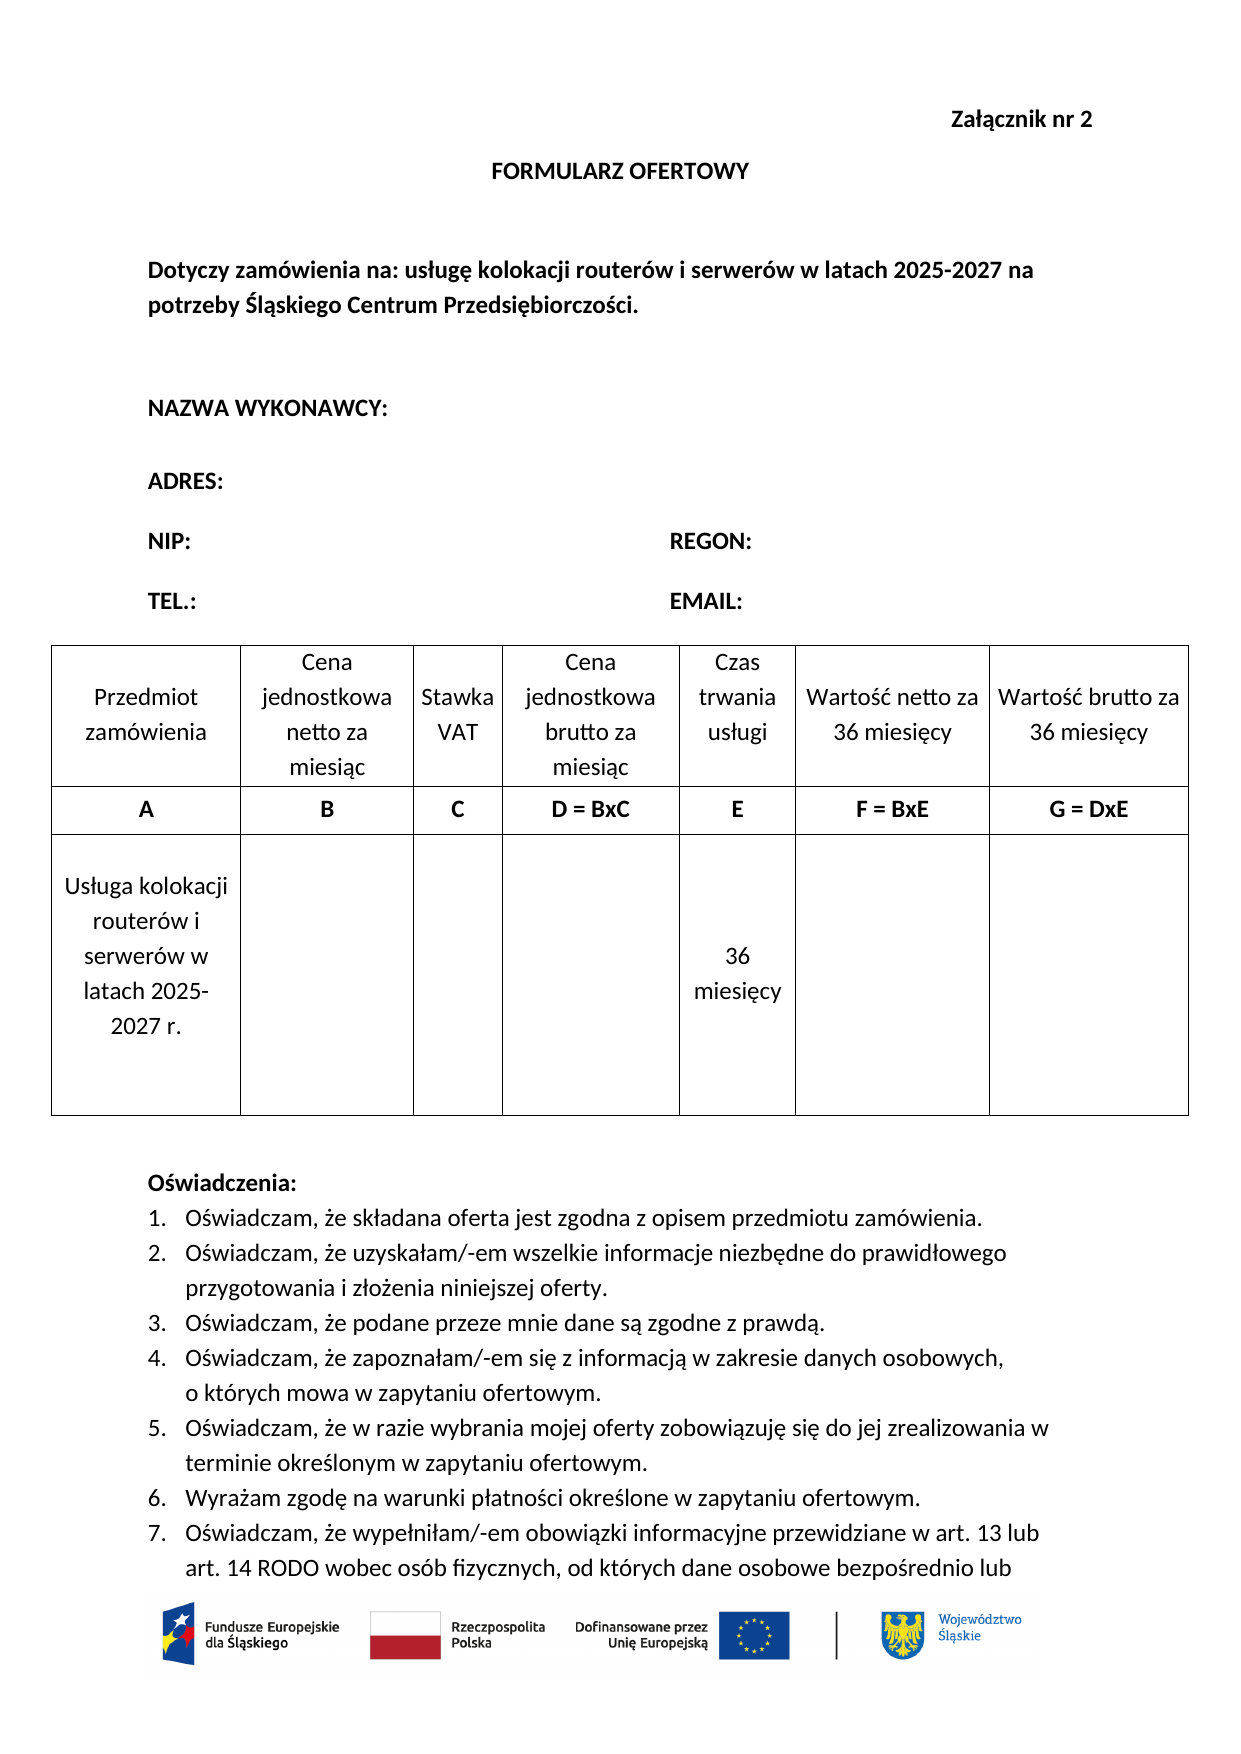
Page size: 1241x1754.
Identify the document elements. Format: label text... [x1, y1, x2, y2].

list Wyrażam zgodę na warunki płatności określone w zapytaniu ofertowym. [148, 1482, 1093, 1513]
table_cell [414, 835, 502, 1115]
text Dotyczy zamówienia na: usługę kolokacji routerów i serwerów w latach 2025-2027 na potrzeby Śląskiego Centrum Przedsiębiorczości. [148, 254, 1093, 320]
list Oświadczam, że uzyskałam/-em wszelkie informacje niezbędne do prawidłowego przygotowania i złożenia niniejszej oferty. [148, 1237, 1093, 1303]
table_cell C [414, 787, 502, 834]
list Oświadczam, że składana oferta jest zgodna z opisem przedmiotu zamówienia. [148, 1202, 1093, 1233]
table_header Cena jednostkowa brutto za miesiąc [503, 646, 679, 786]
table_header Wartość netto za 36 miesięcy [796, 646, 989, 786]
table_cell [990, 835, 1188, 1115]
text ADRES: [148, 465, 1093, 496]
text Oświadczenia: [148, 1167, 1093, 1198]
table_cell [796, 835, 989, 1115]
table_cell F = BxE [796, 787, 989, 834]
table_cell E [680, 787, 795, 834]
text TEL.: EMAIL: [148, 585, 1093, 616]
table_header Cena jednostkowa netto za miesiąc [241, 646, 413, 786]
text NAZWA WYKONAWCY: [148, 393, 1093, 423]
table_cell A [52, 787, 240, 834]
table_header Czas trwania usługi [680, 646, 795, 786]
text Załącznik nr 2 [148, 103, 1093, 134]
text FORMULARZ OFERTOWY [148, 155, 1093, 186]
table_cell D = BxC [503, 787, 679, 834]
table_cell Usługa kolokacji routerów i serwerów w latach 2025-2027 r. [52, 835, 240, 1115]
text NIP: REGON: [148, 525, 1093, 556]
table_header Przedmiot zamówienia [52, 646, 240, 786]
table_header Stawka VAT [414, 646, 502, 786]
table_cell G = DxE [990, 787, 1188, 834]
list Oświadczam, że podane przeze mnie dane są zgodne z prawdą. [148, 1307, 1093, 1338]
table_cell [503, 835, 679, 1115]
picture [147, 1586, 1037, 1681]
table_header Wartość brutto za 36 miesięcy [990, 646, 1188, 786]
list Oświadczam, że zapoznałam/-em się z informacją w zakresie danych osobowych, o których mowa w zapytaniu ofertowym. [148, 1342, 1093, 1408]
table_cell B [241, 787, 413, 834]
list Oświadczam, że w razie wybrania mojej oferty zobowiązuję się do jej zrealizowania w terminie określonym w zapytaniu ofertowym. [148, 1412, 1093, 1478]
table_cell 36 miesięcy [680, 835, 795, 1115]
table_cell [241, 835, 413, 1115]
